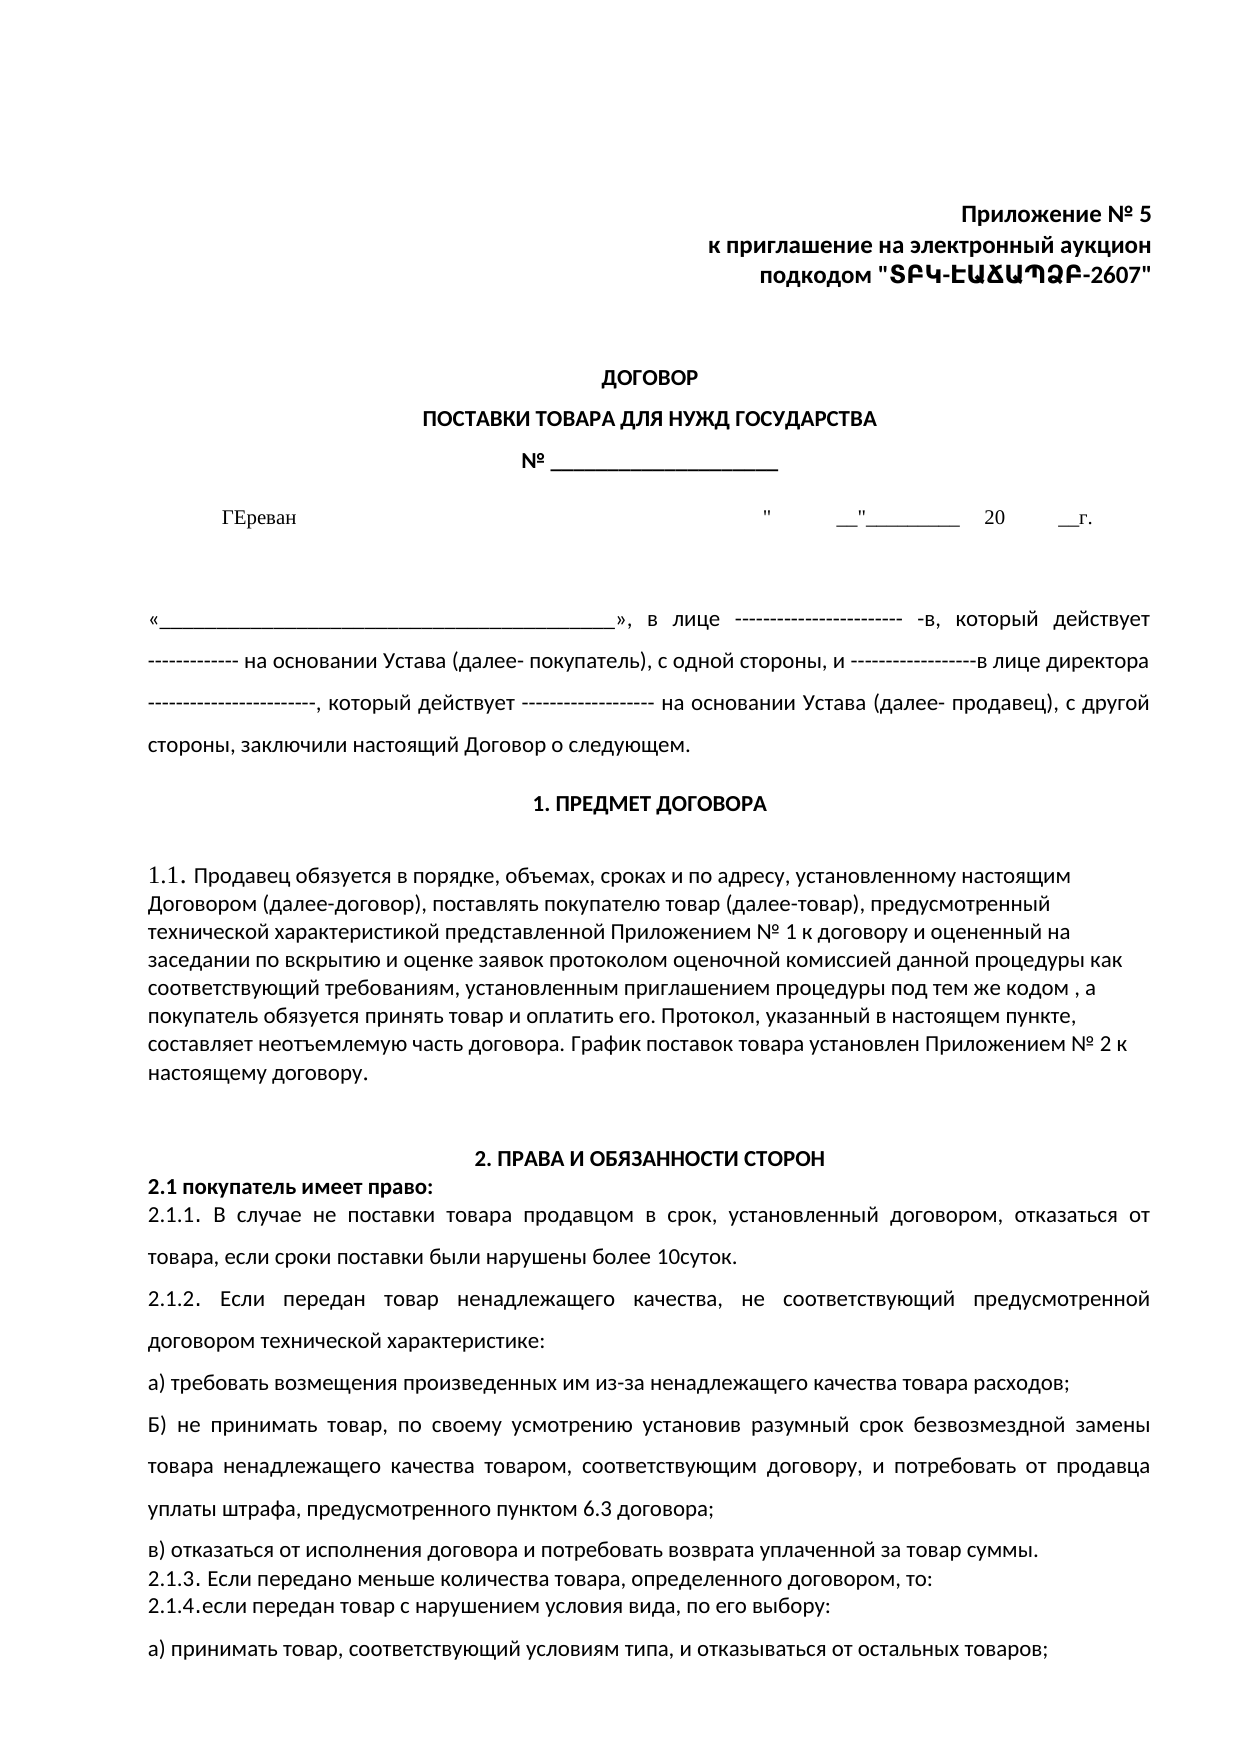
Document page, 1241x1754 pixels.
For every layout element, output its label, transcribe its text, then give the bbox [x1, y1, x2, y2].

text 1. ПРЕДМЕТ ДОГОВОРА [148, 789, 1152, 817]
list а) принимать товар, соответствующий условиям типа, и отказываться от остальных товаров; [148, 1634, 1152, 1662]
text 2.1 покупатель имеет право: [148, 1172, 1152, 1200]
text в) отказаться от исполнения договора и потребовать возврата уплаченной за товар суммы. [148, 1536, 1152, 1564]
list Б) не принимать товар, по своему усмотрению установив разумный срок безвозмездной замены товара ненадлежащего качества товаром, соответствующим договору, и потребовать от продавца уплаты штрафа, предусмотренного пунктом 6.3 договора; [148, 1410, 1152, 1522]
text подкодом "ՏԲԿ-ԷԱՃԱՊՁԲ-2607" [177, 259, 1152, 290]
table_header ГЕреван [136, 505, 620, 546]
list 2.1.2․ Если передан товар ненадлежащего качества, не соответствующий предусмотренной договором технической характеристике: [148, 1284, 1152, 1354]
text ПОСТАВКИ ТОВАРА ДЛЯ НУЖД ГОСУДАРСТВА [148, 404, 1152, 433]
list а) требовать возмещения произведенных им из-за ненадлежащего качества товара расходов; [148, 1368, 1152, 1396]
text Приложение № 5 [148, 198, 1152, 229]
text 2.1.3․ Если передано меньше количества товара, определенного договором, то: [148, 1564, 1152, 1592]
list 2.1.1․ В случае не поставки товара продавцом в срок, установленный договором, отказаться от товара, если сроки поставки были нарушены более 10суток. [148, 1200, 1152, 1270]
list 2.1.4․если передан товар с нарушением условия вида, по его выбору: [148, 1592, 1152, 1620]
text «________________________________________», в лице ------------------------ -в, который действует ------------- на основании Устава (далее- покупатель), с одной стороны, и ------------------в лице директора ------------------------, который действует ------------------- на основании Устава (далее- продавец), с другой стороны, заключили настоящий Договор о следующем. [148, 604, 1152, 758]
table_header " __"_________ 20 __г. [620, 505, 1104, 546]
text № ____________________ [148, 447, 1152, 474]
text 1.1․ Продавец обязуется в порядке, объемах, сроках и по адресу, установленному настоящим Договором (далее-договор), поставлять покупателю товар (далее-товар), предусмотренный технической характеристикой представленной Приложением № 1 к договору и оцененный на заседании по вскрытию и оценке заявок протоколом оценочной комиссией данной процедуры как соответствующий требованиям, установленным приглашением процедуры под тем же кодом , а покупатель обязуется принять товар и оплатить его. Протокол, указанный в настоящем пункте, составляет неотъемлемую часть договора. График поставок товара установлен Приложением № 2 к настоящему договору. [148, 860, 1152, 1087]
text ДОГОВОР [148, 363, 1152, 391]
text к приглашение на электронный аукцион [177, 229, 1152, 259]
list 2. ПРАВА И ОБЯЗАННОСТИ СТОРОН [148, 1144, 1152, 1172]
